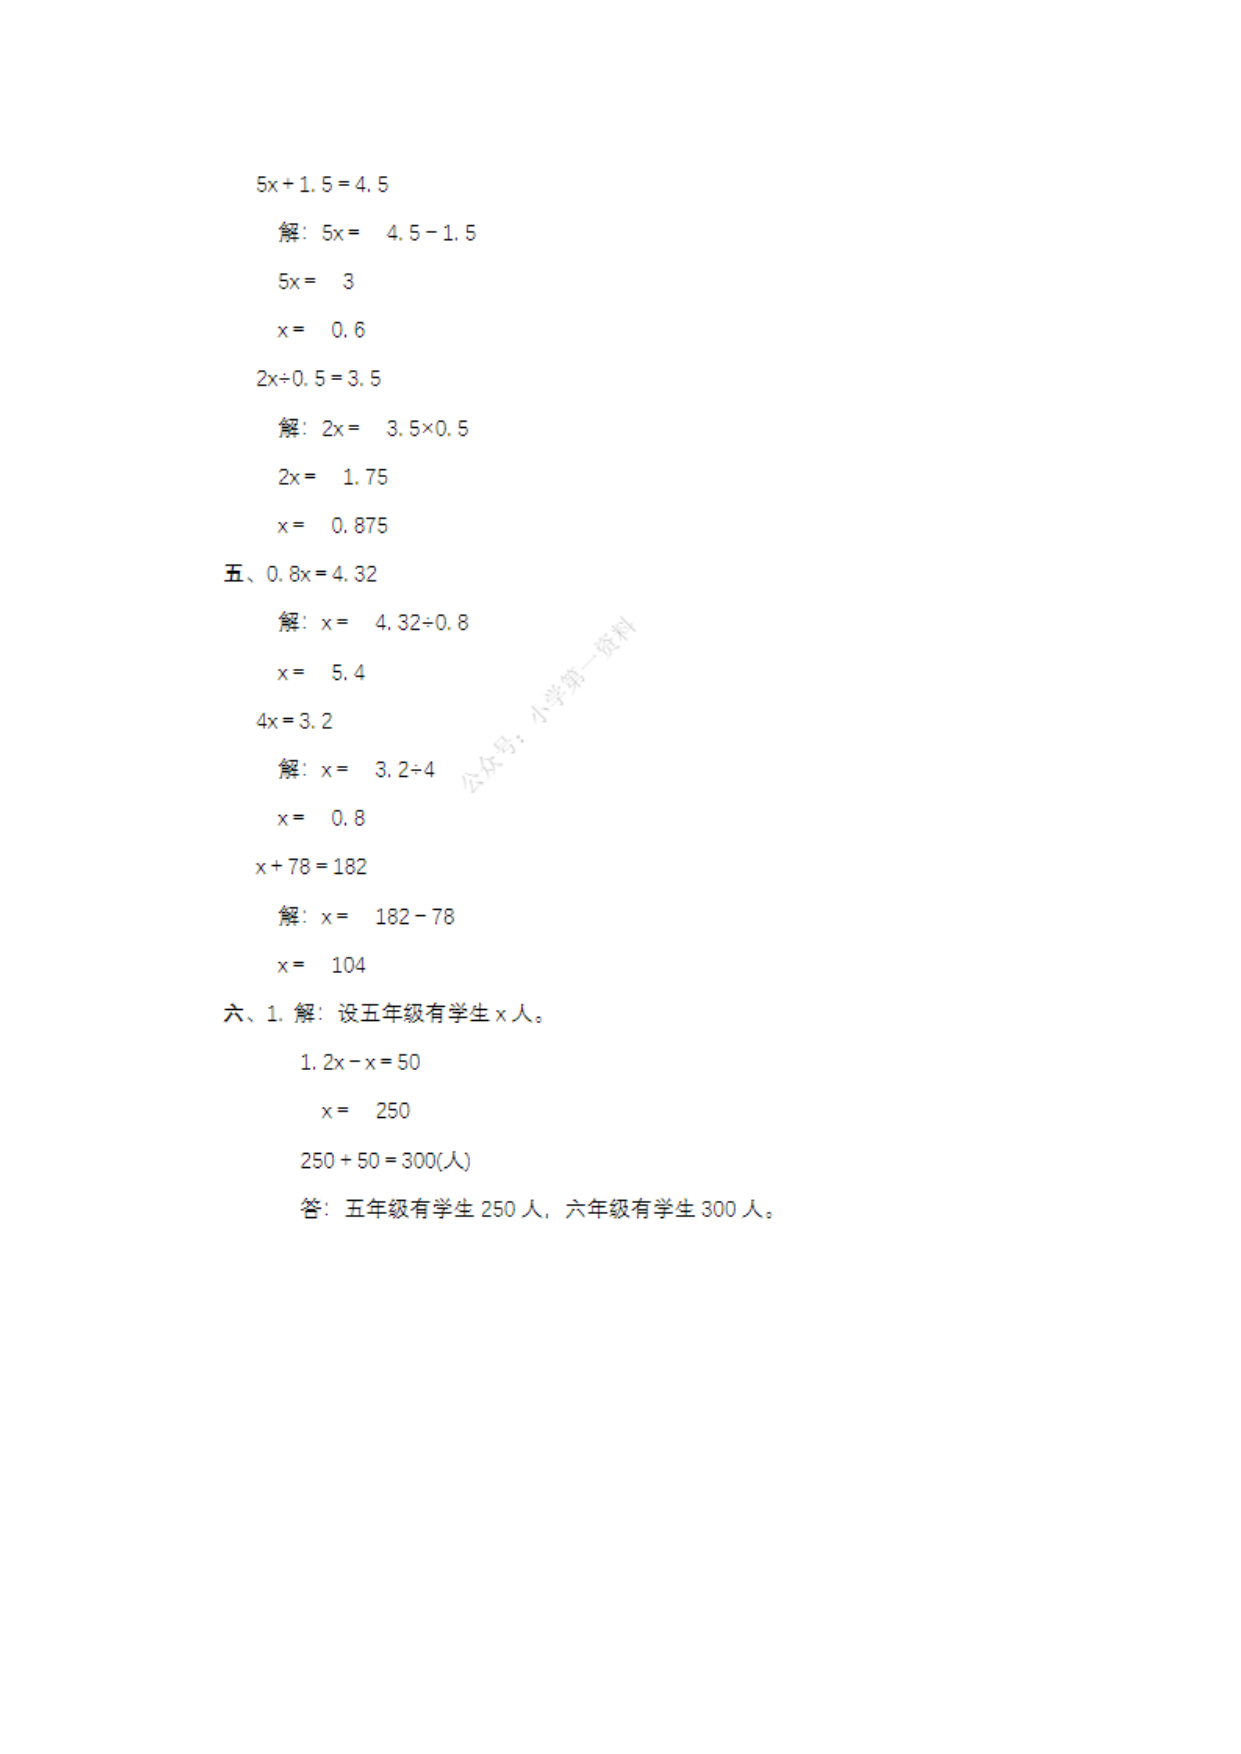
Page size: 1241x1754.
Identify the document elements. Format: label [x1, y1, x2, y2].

picture [187, 162, 936, 1239]
